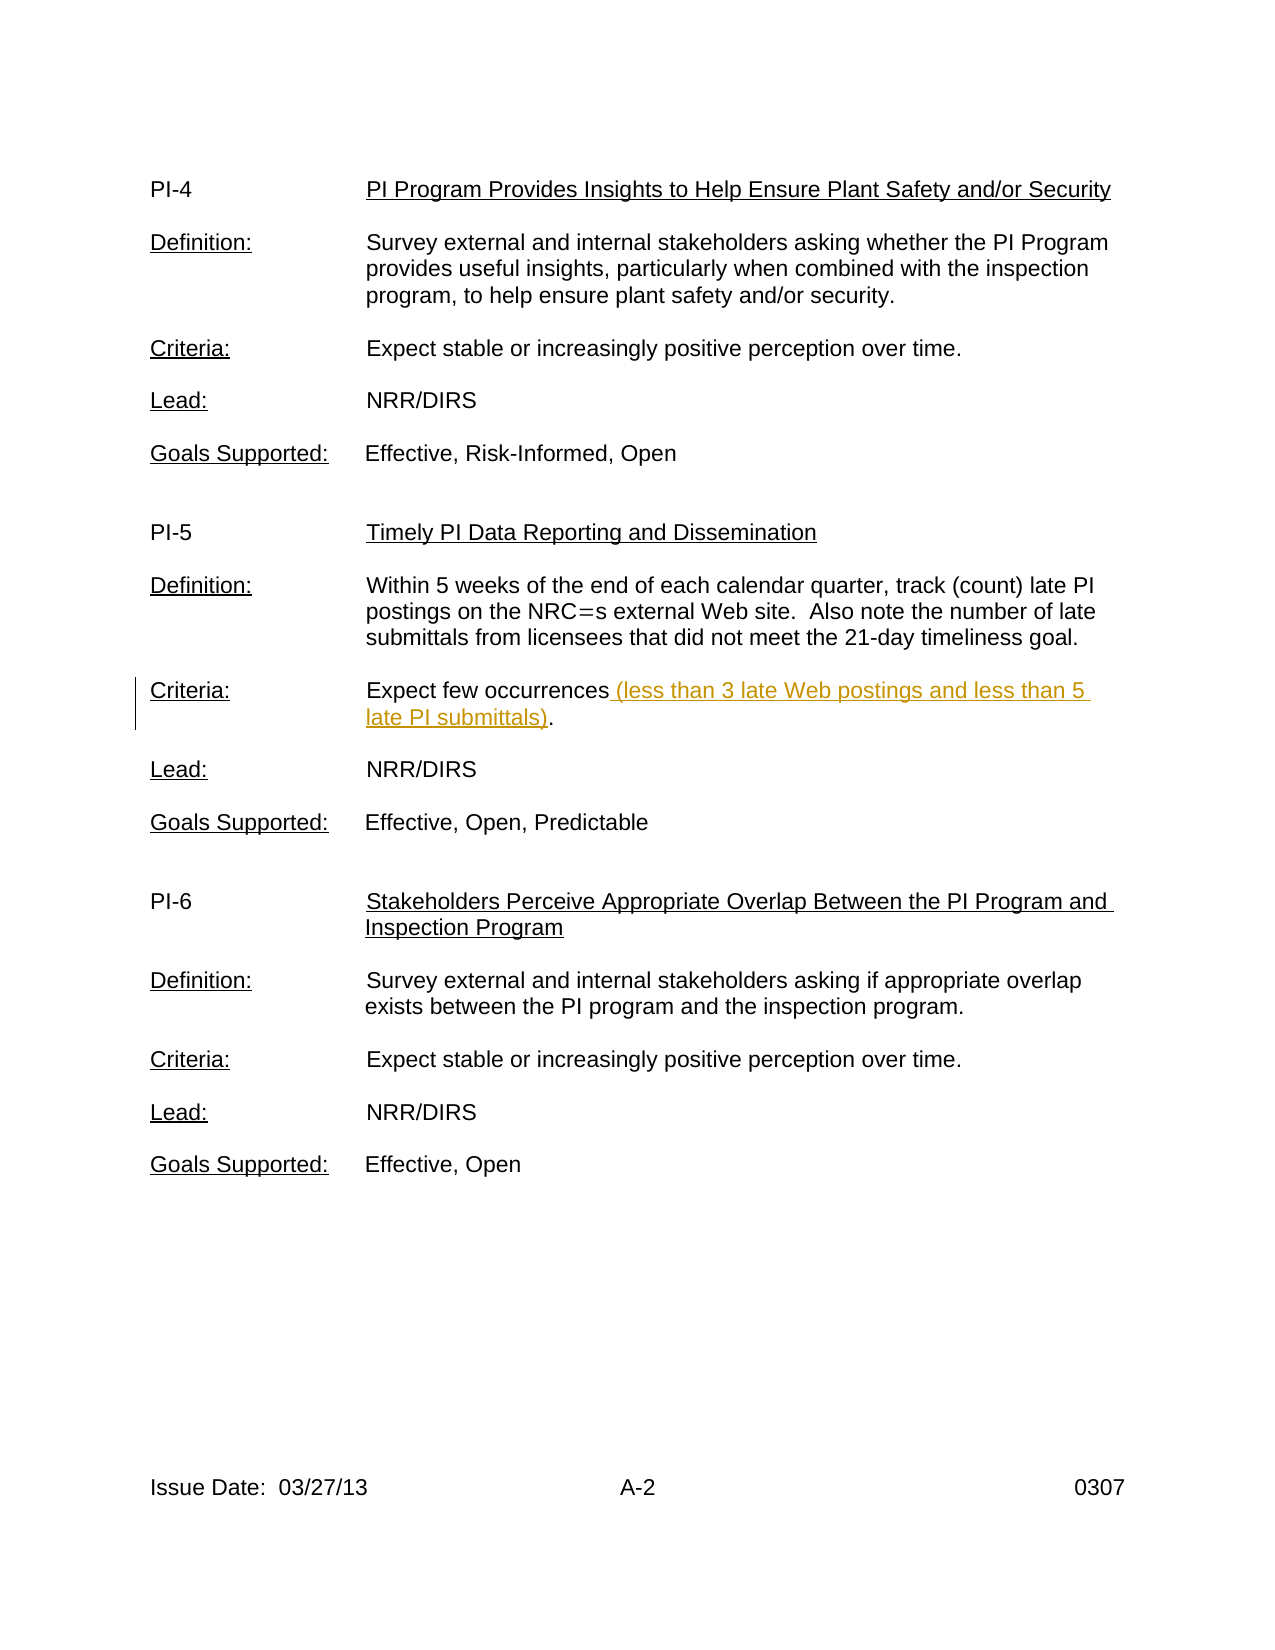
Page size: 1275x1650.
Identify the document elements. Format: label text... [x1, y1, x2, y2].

text Goals Supported: Effective, Open [150, 1151, 1125, 1178]
text Criteria: Expect stable or increasingly positive perception over time. [150, 1046, 1125, 1072]
text PI-6 Stakeholders Perceive Appropriate Overlap Between the PI Program and Inspection Program [150, 888, 1125, 941]
text PI-5 Timely PI Data Reporting and Dissemination [150, 519, 1125, 545]
text Definition: Within 5 weeks of the end of each calendar quarter, track (count) late PI postings on the NRCs external Web site. Also note the number of late submittals from licensees that did not meet the 21-day timeliness goal. [150, 572, 1125, 651]
text Lead: NRR/DIRS [150, 756, 1125, 782]
text PI-4 PI Program Provides Insights to Help Ensure Plant Safety and/or Security [150, 176, 1125, 203]
text Goals Supported: Effective, Risk-Informed, Open [150, 440, 1125, 466]
text Definition: Survey external and internal stakeholders asking if appropriate overlap exists between the PI program and the inspection program. [150, 967, 1125, 1020]
text Lead: NRR/DIRS [150, 387, 1125, 413]
text Definition: Survey external and internal stakeholders asking whether the PI Program provides useful insights, particularly when combined with the inspection program, to help ensure plant safety and/or security. [150, 229, 1125, 308]
text Lead: NRR/DIRS [150, 1099, 1125, 1125]
text Criteria: Expect few occurrences. [150, 677, 1125, 730]
text Goals Supported: Effective, Open, Predictable [150, 809, 1125, 835]
text Criteria: Expect stable or increasingly positive perception over time. [150, 334, 1125, 361]
